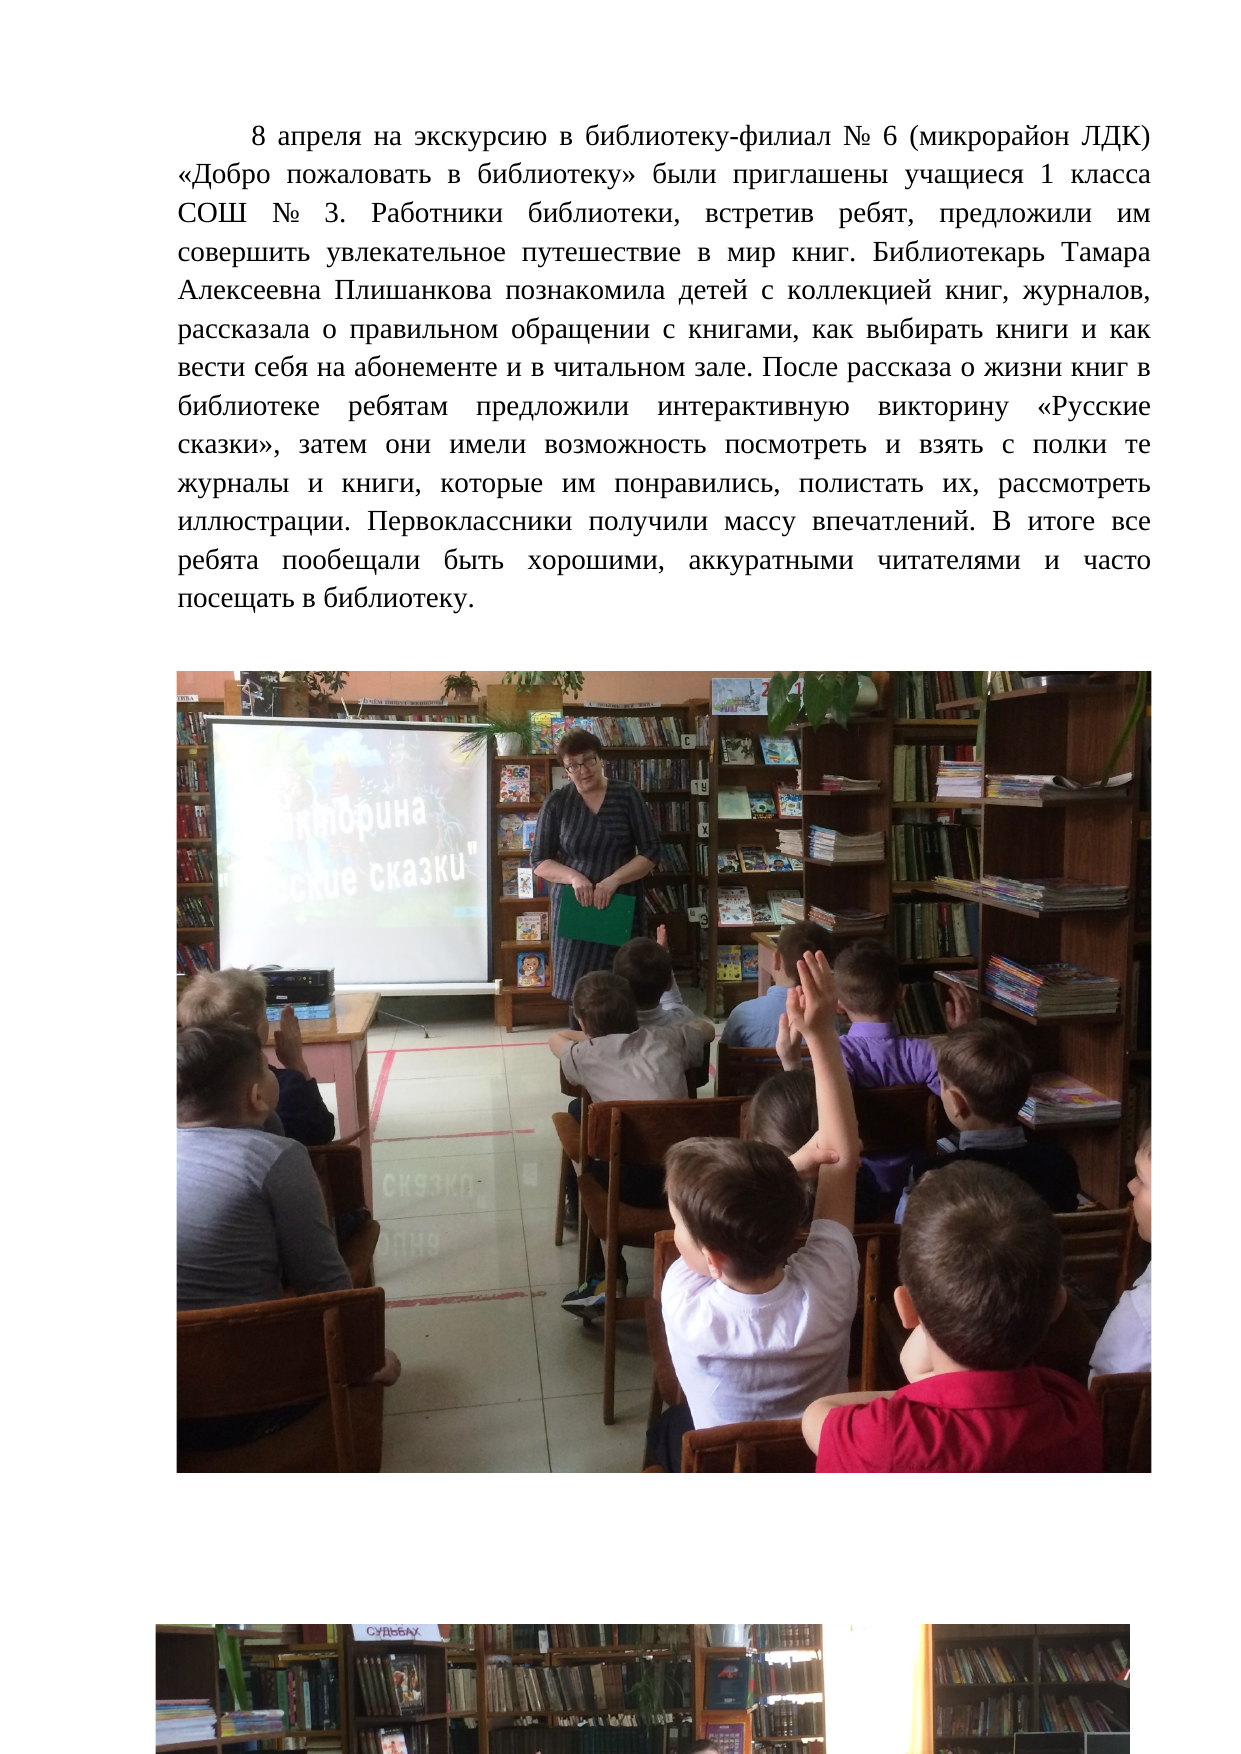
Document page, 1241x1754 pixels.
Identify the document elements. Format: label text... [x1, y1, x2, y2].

picture [176, 671, 1152, 1473]
text 8 апреля на экскурсию в библиотеку-филиал № 6 (микрорайон ЛДК) «Добро пожаловать в библиотеку» были приглашены учащиеся 1 класса СОШ № 3. Работники библиотеки, встретив ребят, предложили им совершить увлекательное путешествие в мир книг. Библиотекарь Тамара Алексеевна Плишанкова познакомила детей с коллекцией книг, журналов, рассказала о правильном обращении с книгами, как выбирать книги и как вести себя на абонементе и в читальном зале. После рассказа о жизни книг в библиотеке ребятам предложили интерактивную викторину «Русские сказки», затем они имели возможность посмотреть и взять с полки те журналы и книги, которые им понравились, полистать их, рассмотреть иллюстрации. Первоклассники получили массу впечатлений. В итоге все ребята пообещали быть хорошими, аккуратными читателями и часто посещать в библиотеку. [177, 118, 1152, 614]
picture [155, 1624, 1130, 1754]
